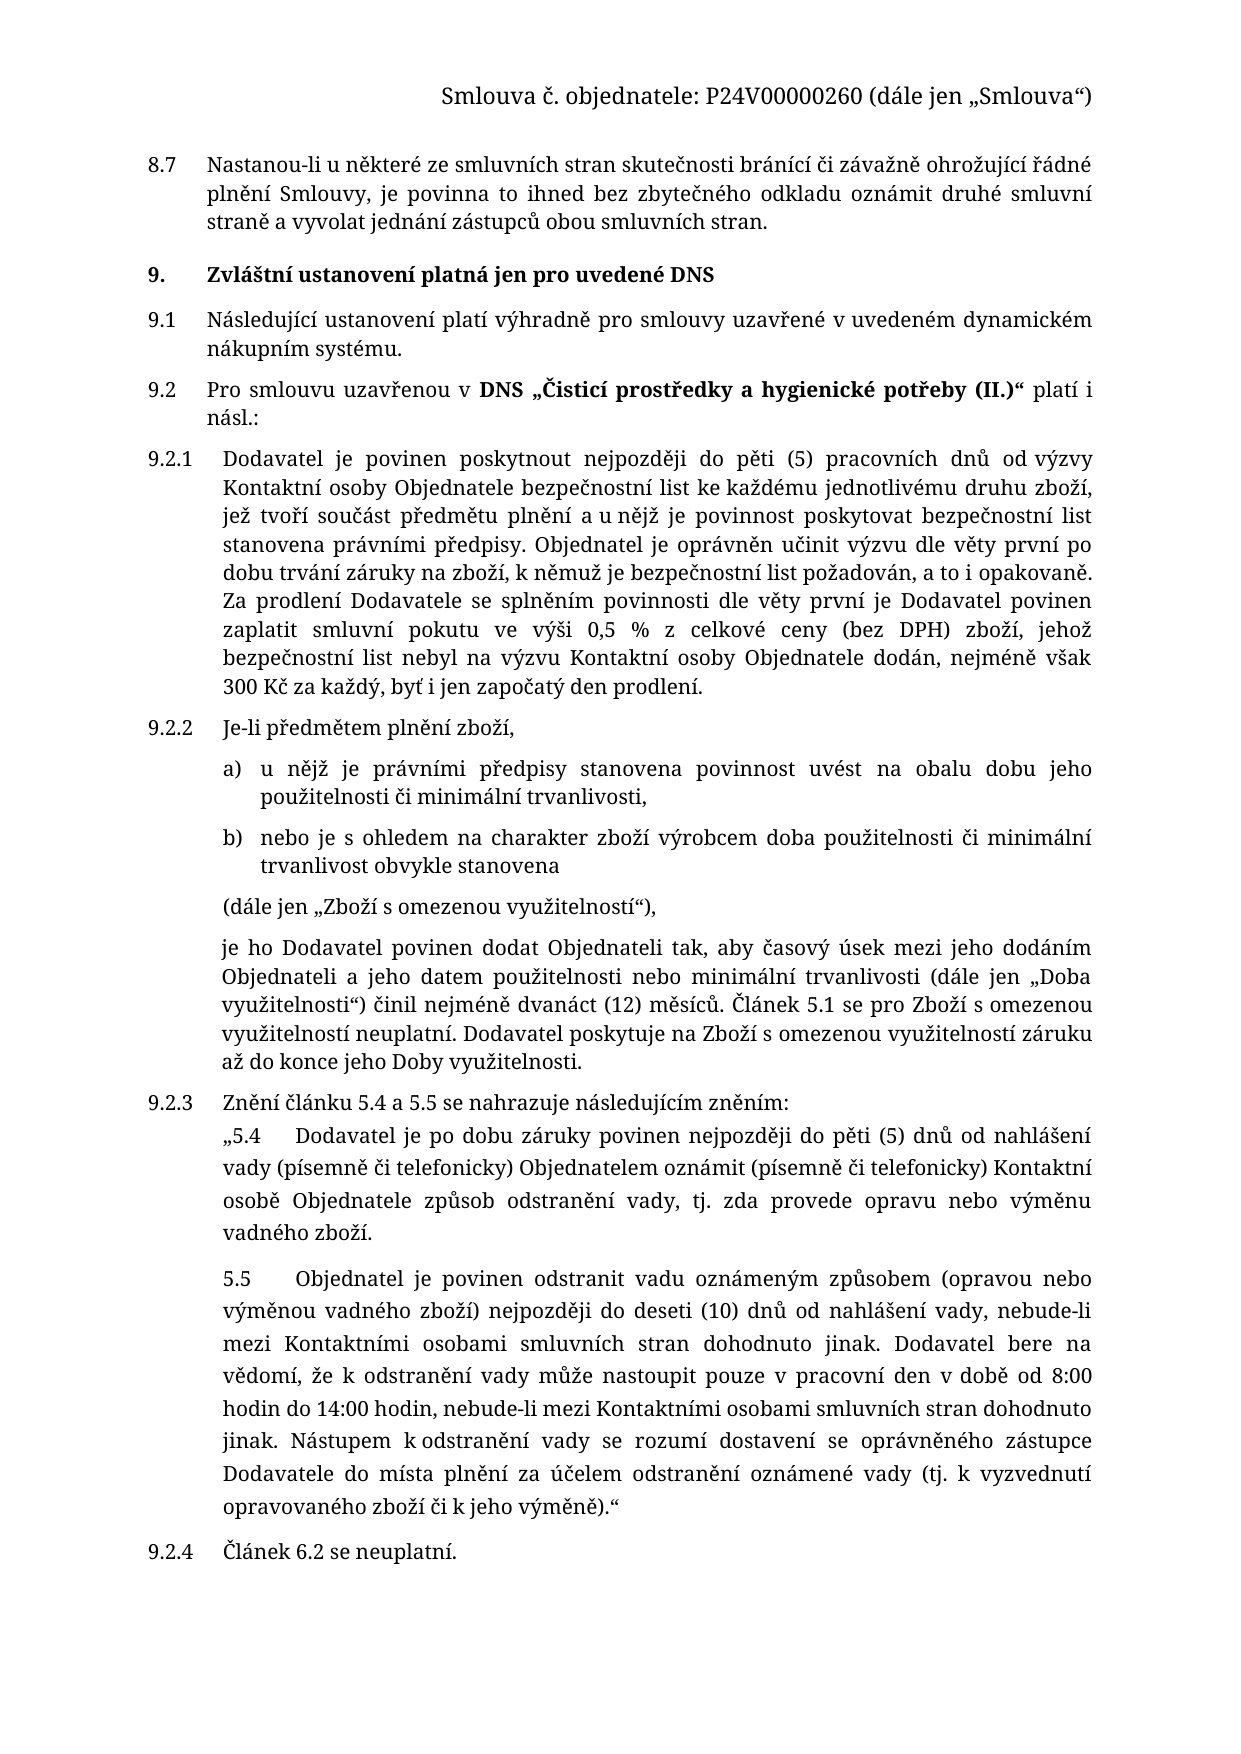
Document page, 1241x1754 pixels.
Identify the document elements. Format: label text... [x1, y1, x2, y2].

list Je-li předmětem plnění zboží, [148, 713, 1093, 741]
list „5.4 Dodavatel je po dobu záruky povinen nejpozději do pěti (5) dnů od nahlášení vady (písemně či telefonicky) Objednatelem oznámit (písemně či telefonicky) Kontaktní osobě Objednatele způsob odstranění vady, tj. zda provede opravu nebo výměnu vadného zboží. [223, 1121, 1093, 1247]
text (dále jen „Zboží s omezenou využitelností“), [223, 892, 1093, 921]
text je ho Dodavatel povinen dodat Objednateli tak, aby časový úsek mezi jeho dodáním Objednateli a jeho datem použitelnosti nebo minimální trvanlivosti (dále jen „Doba využitelnosti“) činil nejméně dvanáct (12) měsíců. Článek 5.1 se pro Zboží s omezenou využitelností neuplatní. Dodavatel poskytuje na Zboží s omezenou využitelností záruku až do konce jeho Doby využitelnosti. [221, 933, 1093, 1076]
list Následující ustanovení platí výhradně pro smlouvy uzavřené v uvedeném dynamickém nákupním systému. [148, 306, 1093, 362]
list Zvláštní ustanovení platná jen pro uvedené DNS [148, 261, 1093, 289]
list Znění článku 5.4 a 5.5 se nahrazuje následujícím zněním: [148, 1088, 1093, 1117]
list nebo je s ohledem na charakter zboží výrobcem doba použitelnosti či minimální trvanlivost obvykle stanovena [223, 823, 1093, 880]
list Nastanou-li u některé ze smluvních stran skutečnosti bránící či závažně ohrožující řádné plnění Smlouvy, je povinna to ihned bez zbytečného odkladu oznámit druhé smluvní straně a vyvolat jednání zástupců obou smluvních stran. [148, 150, 1093, 236]
list 5.5 Objednatel je povinen odstranit vadu oznámeným způsobem (opravou nebo výměnou vadného zboží) nejpozději do deseti (10) dnů od nahlášení vady, nebude-li mezi Kontaktními osobami smluvních stran dohodnuto jinak. Dodavatel bere na vědomí, že k odstranění vady může nastoupit pouze v pracovní den v době od 8:00 hodin do 14:00 hodin, nebude-li mezi Kontaktními osobami smluvních stran dohodnuto jinak. Nástupem k odstranění vady se rozumí dostavení se oprávněného zástupce Dodavatele do místa plnění za účelem odstranění oznámené vady (tj. k vyzvednutí opravovaného zboží či k jeho výměně).“ [223, 1264, 1093, 1520]
list Pro smlouvu uzavřenou v DNS „Čisticí prostředky a hygienické potřeby (II.)“ platí i násl.: [148, 375, 1093, 432]
list u nějž je právními předpisy stanovena povinnost uvést na obalu dobu jeho použitelnosti či minimální trvanlivosti, [223, 754, 1093, 811]
list Článek 6.2 se neuplatní. [148, 1537, 1093, 1565]
list Dodavatel je povinen poskytnout nejpozději do pěti (5) pracovních dnů od výzvy Kontaktní osoby Objednatele bezpečnostní list ke každému jednotlivému druhu zboží, jež tvoří součást předmětu plnění a u nějž je povinnost poskytovat bezpečnostní list stanovena právními předpisy. Objednatel je oprávněn učinit výzvu dle věty první po dobu trvání záruky na zboží, k němuž je bezpečnostní list požadován, a to i opakovaně. Za prodlení Dodavatele se splněním povinnosti dle věty první je Dodavatel povinen zaplatit smluvní pokutu ve výši 0,5 % z celkové ceny (bez DPH) zboží, jehož bezpečnostní list nebyl na výzvu Kontaktní osoby Objednatele dodán, nejméně však 300 Kč za každý, byť i jen započatý den prodlení. [148, 444, 1093, 700]
